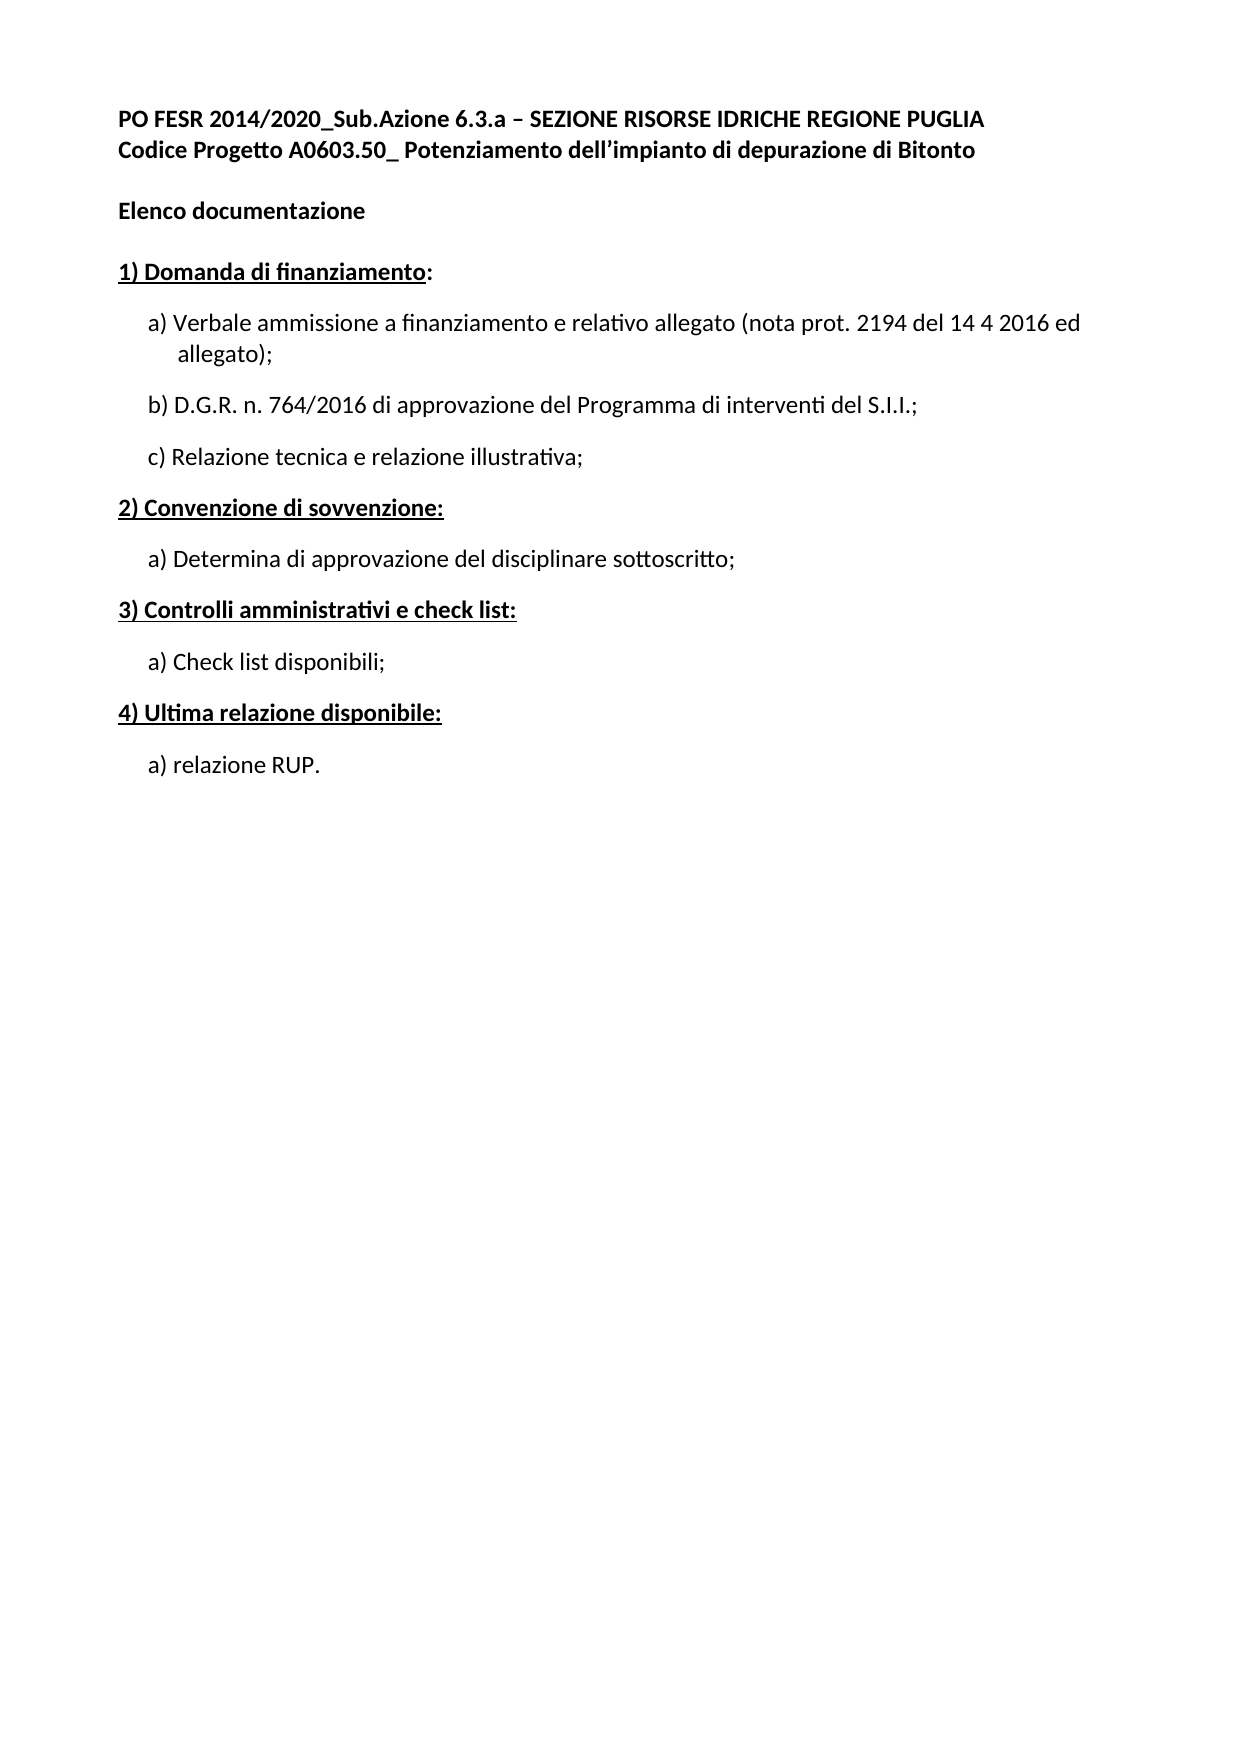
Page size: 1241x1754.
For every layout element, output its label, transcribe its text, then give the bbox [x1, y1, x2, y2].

text PO FESR 2014/2020_Sub.Azione 6.3.a – SEZIONE RISORSE IDRICHE REGIONE PUGLIA [118, 103, 1122, 134]
text a) Check list disponibili; [148, 646, 1122, 677]
text Elenco documentazione [118, 195, 1122, 226]
text 3) Controlli amministrativi e check list: [118, 595, 1122, 625]
text a) relazione RUP. [148, 749, 1122, 779]
text a) Determina di approvazione del disciplinare sottoscritto; [118, 543, 1122, 574]
text Codice Progetto A0603.50_ Potenziamento dell’impianto di depurazione di Bitonto [118, 134, 1122, 164]
text b) D.G.R. n. 764/2016 di approvazione del Programma di interventi del S.I.I.; [148, 389, 1122, 420]
text 1) Domanda di finanziamento: [118, 256, 1122, 287]
text c) Relazione tecnica e relazione illustrativa; [148, 441, 1122, 471]
text 2) Convenzione di sovvenzione: [118, 492, 1122, 522]
text a) Verbale ammissione a finanziamento e relativo allegato (nota prot. 2194 del 14 4 2016 ed allegato); [148, 307, 1122, 368]
text 4) Ultima relazione disponibile: [118, 697, 1122, 728]
